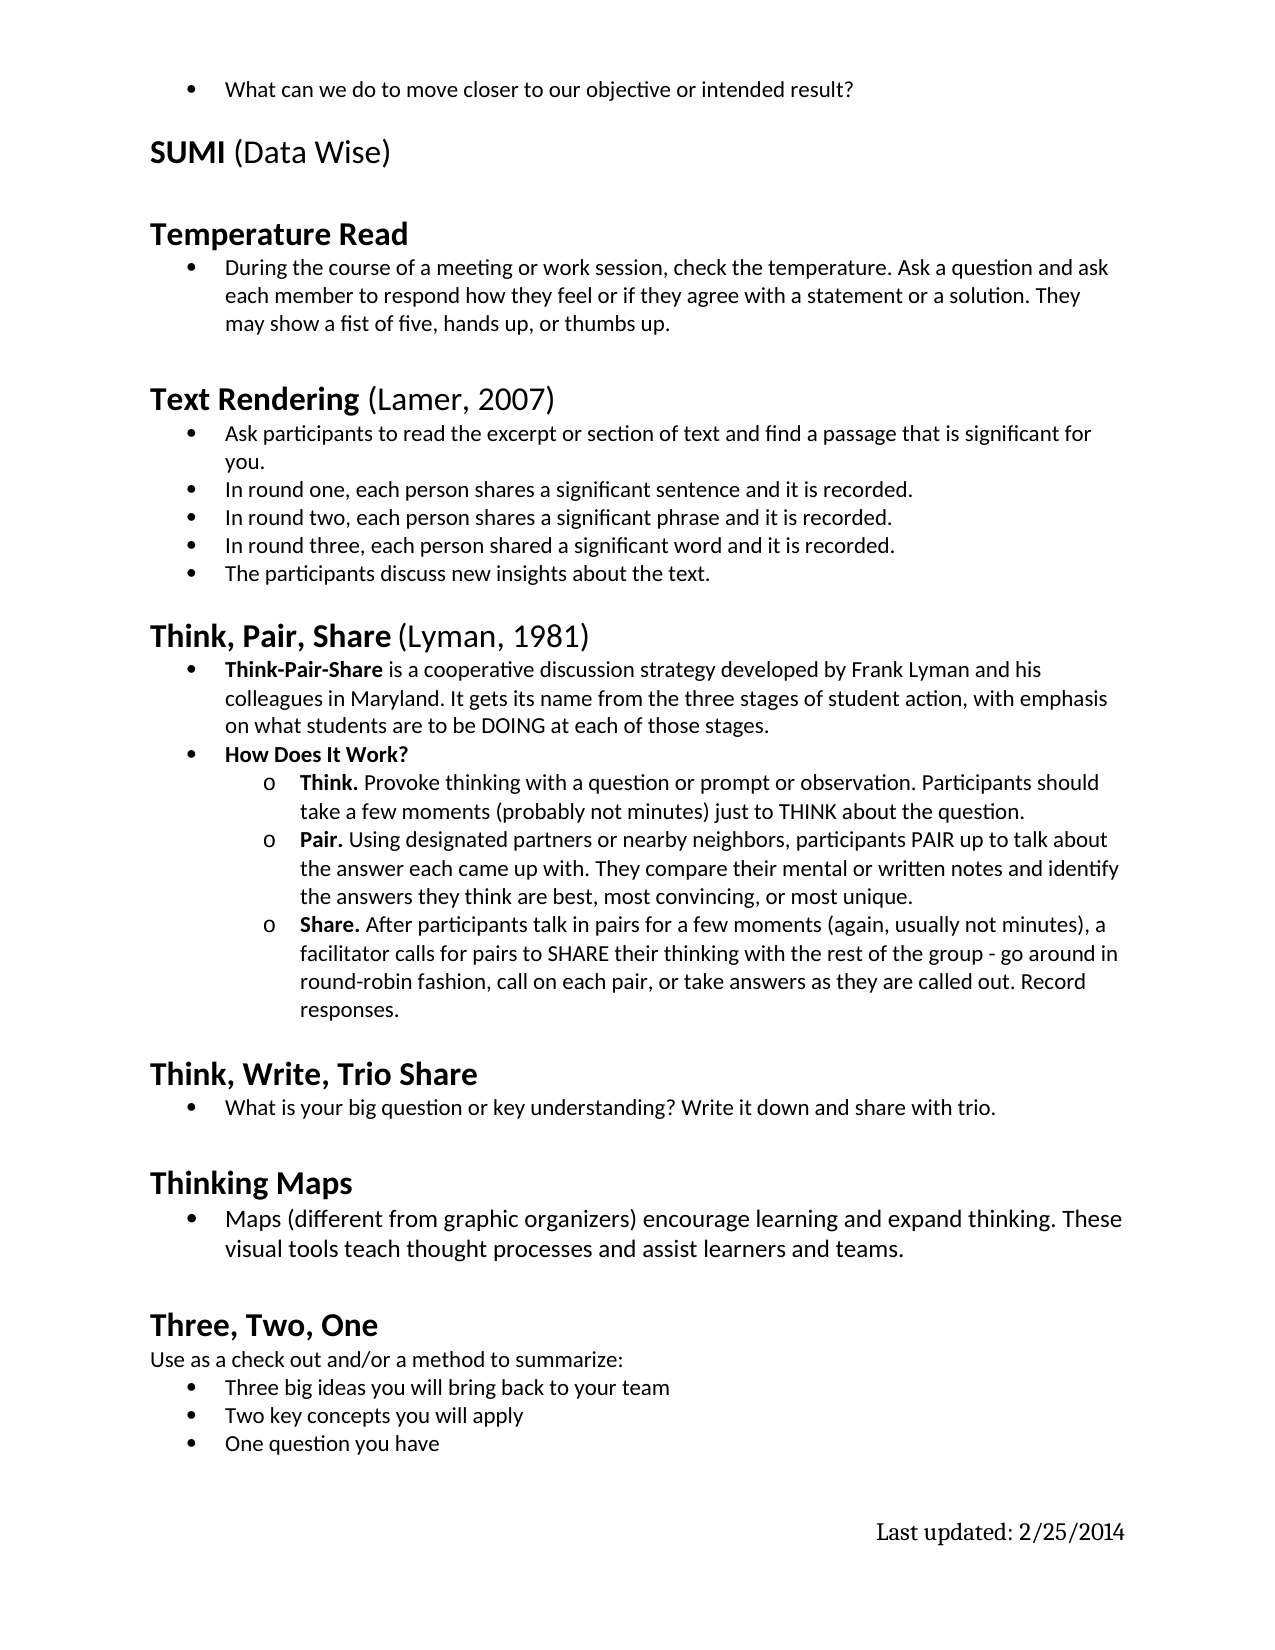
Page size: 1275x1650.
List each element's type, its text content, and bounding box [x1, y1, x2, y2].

text Thinking Maps [150, 1162, 1125, 1203]
list Maps (different from graphic organizers) encourage learning and expand thinking. These visual tools teach thought processes and assist learners and teams. [187, 1203, 1125, 1264]
list In round three, each person shared a significant word and it is recorded. [187, 531, 1125, 559]
list How Does It Work? [187, 740, 1125, 768]
list In round one, each person shares a significant sentence and it is recorded. [187, 475, 1125, 503]
list Pair. Using designated partners or nearby neighbors, participants PAIR up to talk about the answer each came up with. They compare their mental or written notes and identify the answers they think are best, most convincing, or most unique. [262, 825, 1125, 910]
text Think, Pair, Share (Lyman, 1981) [150, 615, 1125, 656]
list In round two, each person shares a significant phrase and it is recorded. [187, 503, 1125, 531]
list Ask participants to read the excerpt or section of text and find a passage that is significant for you. [187, 419, 1125, 475]
list What can we do to move closer to our objective or intended result? [187, 75, 1125, 103]
text SUMI (Data Wise) [150, 131, 1125, 172]
list The participants discuss new insights about the text. [187, 559, 1125, 587]
list One question you have [187, 1429, 1125, 1457]
list Think-Pair-Share is a cooperative discussion strategy developed by Frank Lyman and his colleagues in Maryland. It gets its name from the three stages of student action, with emphasis on what students are to be DOING at each of those stages. [187, 656, 1125, 740]
list What is your big question or key understanding? Write it down and share with trio. [187, 1093, 1125, 1121]
text Use as a check out and/or a method to summarize: [150, 1345, 1125, 1373]
list Three big ideas you will bring back to your team [187, 1373, 1125, 1401]
list During the course of a meeting or work session, check the temperature. Ask a question and ask each member to respond how they feel or if they agree with a statement or a solution. They may show a fist of five, hands up, or thumbs up. [187, 253, 1125, 337]
list Share. After participants talk in pairs for a few moments (again, usually not minutes), a facilitator calls for pairs to SHARE their thinking with the rest of the group - go around in round-robin fashion, call on each pair, or take answers as they are called out. Record responses. [262, 910, 1125, 1023]
list Think. Provoke thinking with a question or prompt or observation. Participants should take a few moments (probably not minutes) just to THINK about the question. [262, 768, 1125, 825]
list Two key concepts you will apply [187, 1401, 1125, 1429]
text Three, Two, One [150, 1304, 1125, 1345]
text Think, Write, Trio Share [150, 1052, 1125, 1093]
text Temperature Read [150, 212, 1125, 253]
text Text Rendering (Lamer, 2007) [150, 378, 1125, 419]
